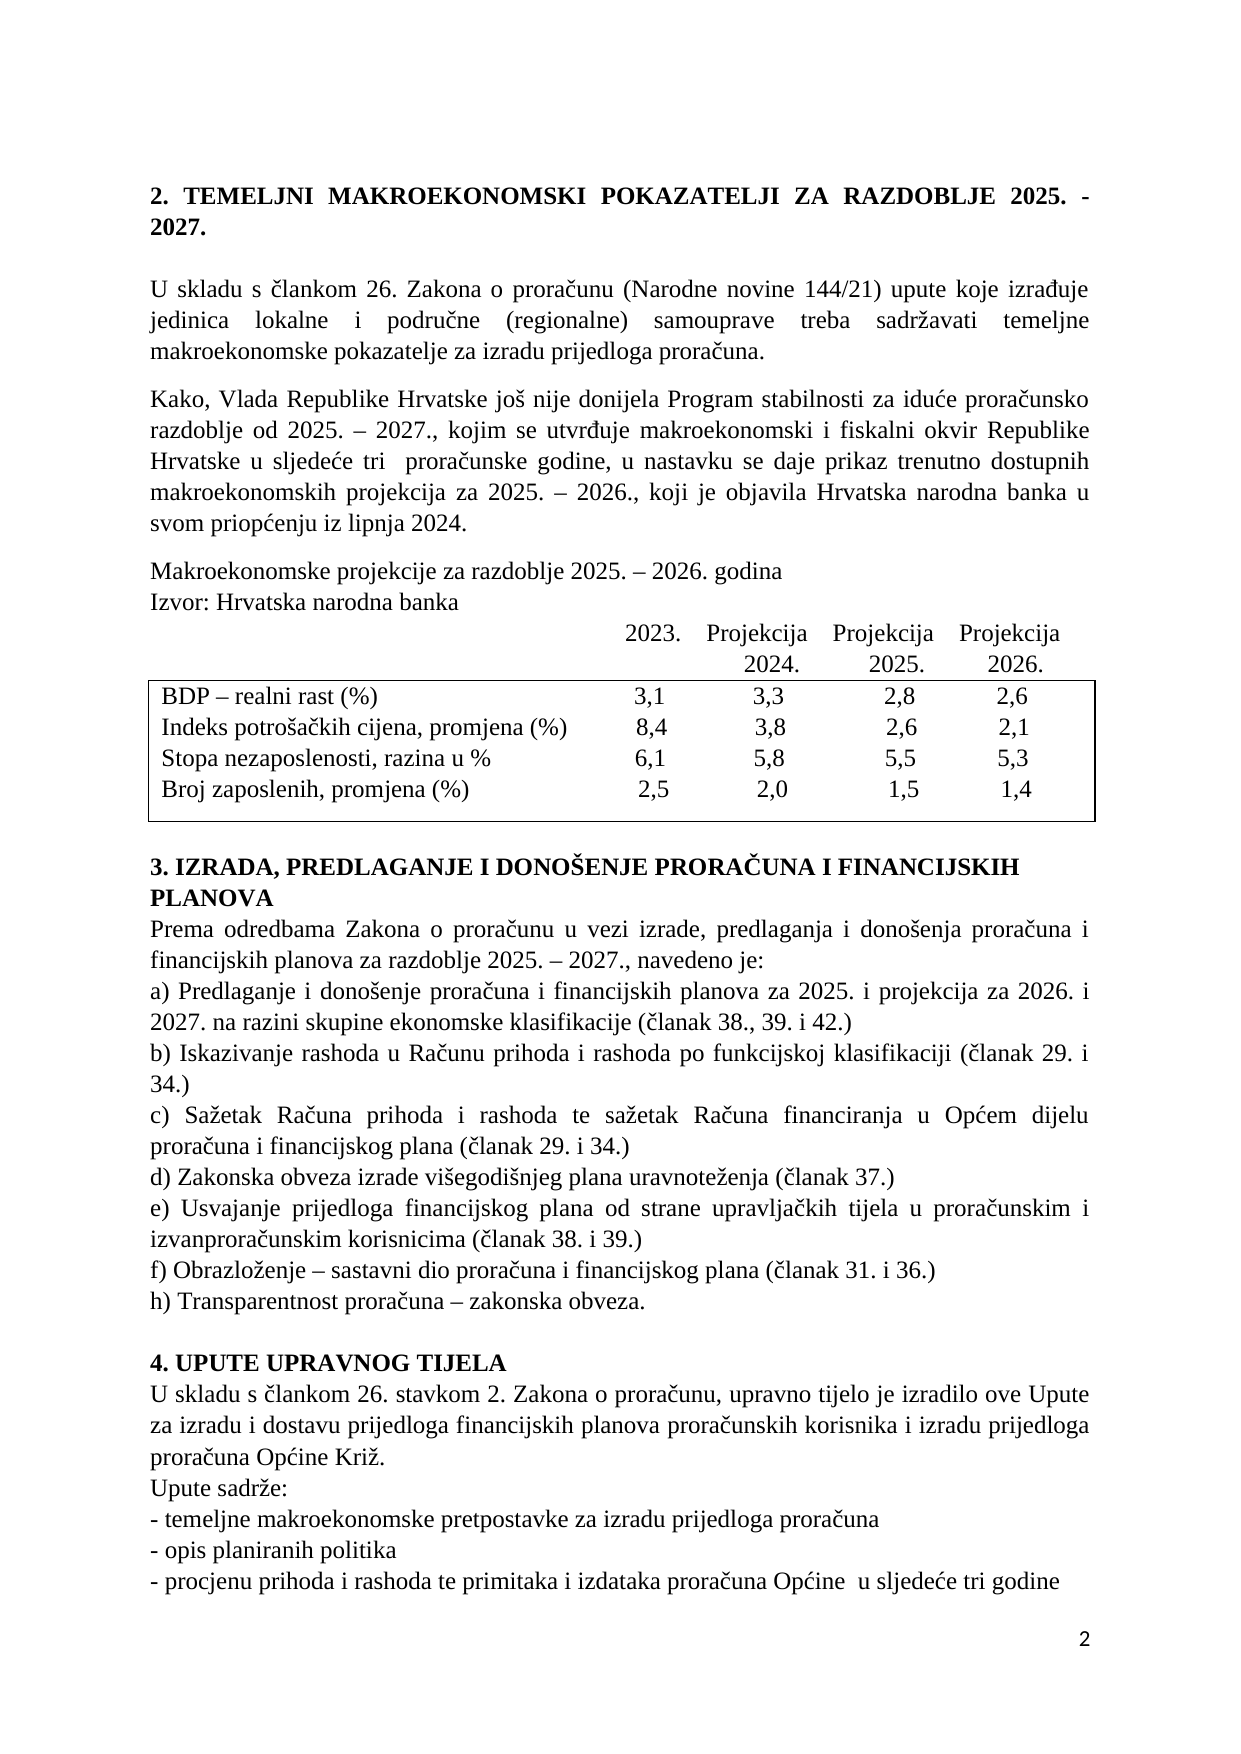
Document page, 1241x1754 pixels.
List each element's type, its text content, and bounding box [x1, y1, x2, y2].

text a) Predlaganje i donošenje proračuna i financijskih planova za 2025. i projekcija za 2026. i 2027. na razini skupine ekonomske klasifikacije (članak 38., 39. i 42.) [150, 976, 1090, 1036]
text c) Sažetak Računa prihoda i rashoda te sažetak Računa financiranja u Općem dijelu proračuna i financijskog plana (članak 29. i 34.) [150, 1100, 1090, 1160]
text - procjenu prihoda i rashoda te primitaka i izdataka proračuna Općine u sljedeće tri godine [150, 1566, 1090, 1594]
text - temeljne makroekonomske pretpostavke za izradu prijedloga proračuna [150, 1504, 1090, 1532]
text f) Obrazloženje – sastavni dio proračuna i financijskog plana (članak 31. i 36.) [150, 1255, 1090, 1284]
text e) Usvajanje prijedloga financijskog plana od strane upravljačkih tijela u proračunskim i izvanproračunskim korisnicima (članak 38. i 39.) [150, 1193, 1090, 1253]
text Prema odredbama Zakona o proračunu u vezi izrade, predlaganja i donošenja proračuna i financijskih planova za razdoblje 2025. – 2027., navedeno je: [150, 914, 1090, 974]
text Makroekonomske projekcije za razdoblje 2025. – 2026. godina [150, 556, 1090, 584]
text Kako, Vlada Republike Hrvatske još nije donijela Program stabilnosti za iduće proračunsko razdoblje od 2025. – 2027., kojim se utvrđuje makroekonomski i fiskalni okvir Republike Hrvatske u sljedeće tri proračunske godine, u nastavku se daje prikaz trenutno dostupnih makroekonomskih projekcija za 2025. – 2026., koji je objavila Hrvatska narodna banka u svom priopćenju iz lipnja 2024. [150, 384, 1090, 537]
text 2024. 2025. 2026. [150, 649, 1090, 678]
text d) Zakonska obveza izrade višegodišnjeg plana uravnoteženja (članak 37.) [150, 1162, 1090, 1191]
text 3. IZRADA, PREDLAGANJE I DONOŠENJE PRORAČUNA I FINANCIJSKIH [150, 852, 1090, 881]
text 2023. Projekcija Projekcija Projekcija [150, 618, 1090, 647]
text 4. UPUTE UPRAVNOG TIJELA [150, 1348, 1090, 1377]
table_header BDP – realni rast (%) 3,1 3,3 2,8 2,6 Indeks potrošačkih cijena, promjena (%) 8,4 3,8 2,6 2,1 Stopa nezaposlenosti, razina u % 6,1 5,8 5,5 5,3 Broj zaposlenih, promjena (%) 2,5 2,0 1,5 1,4 [149, 681, 1094, 821]
text 2. TEMELJNI MAKROEKONOMSKI POKAZATELJI ZA RAZDOBLJE 2025. - 2027. [150, 181, 1090, 241]
text - opis planiranih politika [150, 1535, 1090, 1563]
text Izvor: Hrvatska narodna banka [150, 587, 1090, 616]
text b) Iskazivanje rashoda u Računu prihoda i rashoda po funkcijskoj klasifikaciji (članak 29. i 34.) [150, 1038, 1090, 1098]
text h) Transparentnost proračuna – zakonska obveza. [150, 1286, 1090, 1315]
text U skladu s člankom 26. Zakona o proračunu (Narodne novine 144/21) upute koje izrađuje jedinica lokalne i područne (regionalne) samouprave treba sadržavati temeljne makroekonomske pokazatelje za izradu prijedloga proračuna. [150, 274, 1090, 365]
text Upute sadrže: [150, 1473, 1090, 1501]
text PLANOVA [150, 883, 1090, 912]
text U skladu s člankom 26. stavkom 2. Zakona o proračunu, upravno tijelo je izradilo ove Upute za izradu i dostavu prijedloga financijskih planova proračunskih korisnika i izradu prijedloga proračuna Općine Križ. [150, 1379, 1090, 1470]
